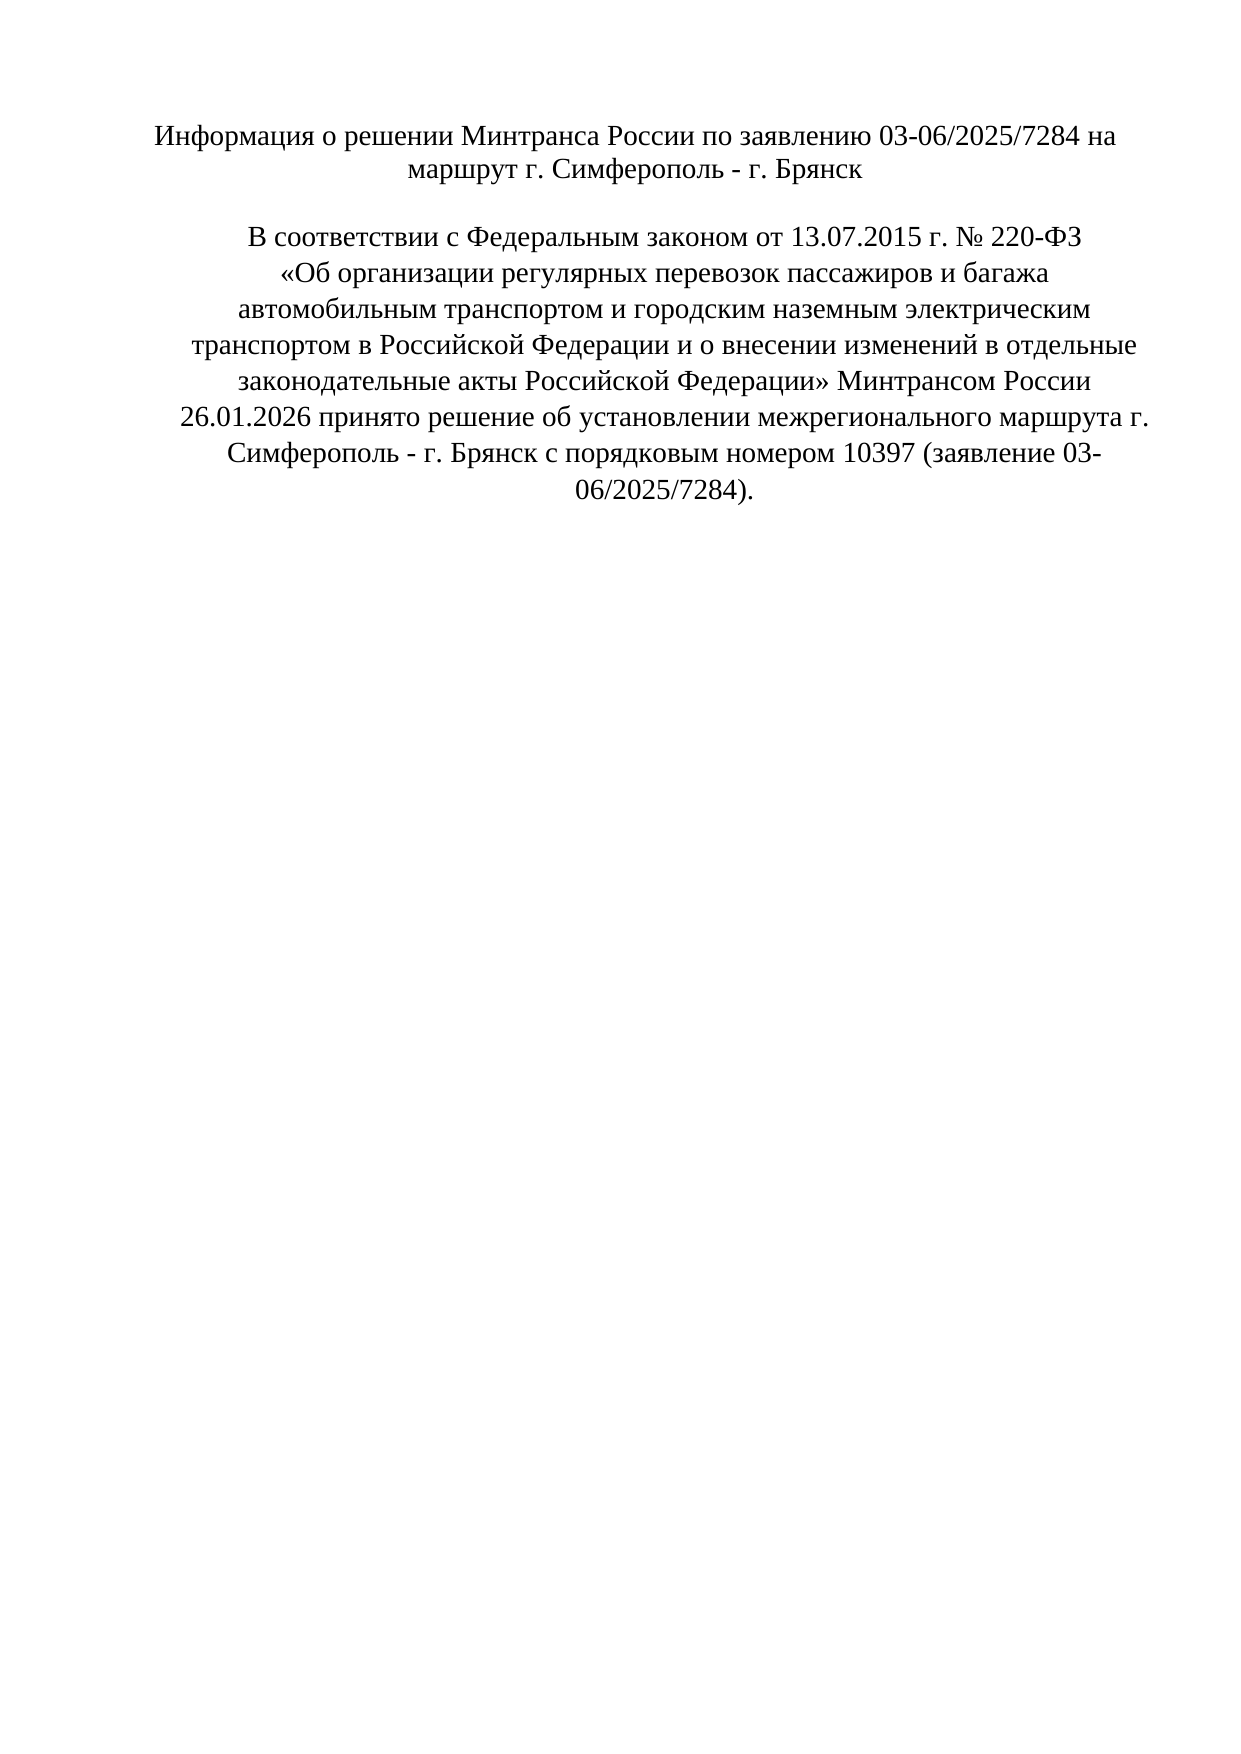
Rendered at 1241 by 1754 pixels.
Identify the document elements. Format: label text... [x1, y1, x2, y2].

text Информация о решении Минтранса России по заявлению 03-06/2025/7284 на маршрут г. Симферополь - г. Брянск [118, 118, 1152, 185]
text В соответствии с Федеральным законом от 13.07.2015 г. № 220-ФЗ «Об организации регулярных перевозок пассажиров и багажа автомобильным транспортом и городским наземным электрическим транспортом в Российской Федерации и о внесении изменений в отдельные законодательные акты Российской Федерации» Минтрансом России 26.01.2026 принято решение об установлении межрегионального маршрута г. Симферополь - г. Брянск с порядковым номером 10397 (заявление 03-06/2025/7284). [177, 219, 1152, 505]
